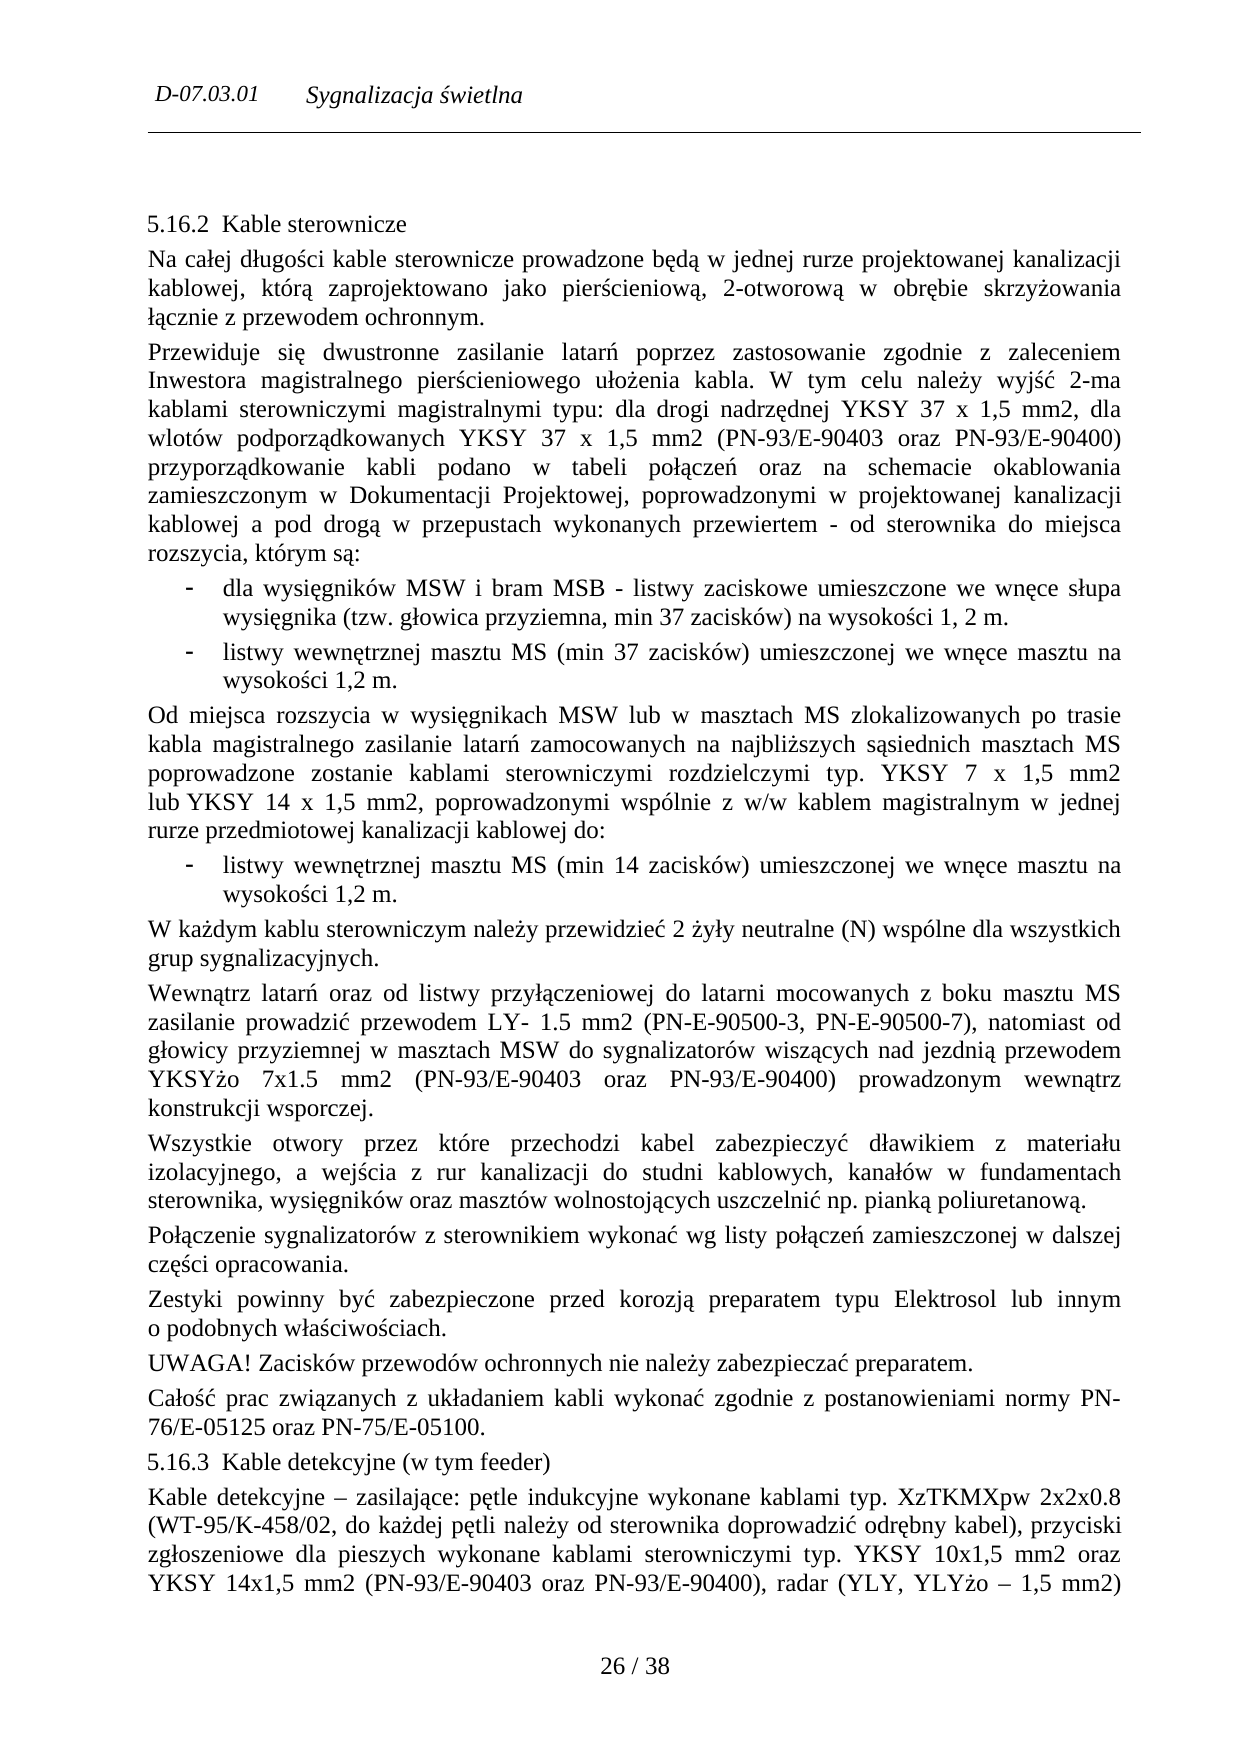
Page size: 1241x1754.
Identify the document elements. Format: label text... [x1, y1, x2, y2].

text Od miejsca rozszycia w wysięgnikach MSW lub w masztach MS zlokalizowanych po trasie kabla magistralnego zasilanie latarń zamocowanych na najbliższych sąsiednich masztach MS poprowadzone zostanie kablami sterowniczymi rozdzielczymi typ. YKSY 7 x 1,5 mm2 lub YKSY 14 x 1,5 mm2, poprowadzonymi wspólnie z w/w kablem magistralnym w jednej rurze przedmiotowej kanalizacji kablowej do: [148, 701, 1122, 844]
list listwy wewnętrznej masztu MS (min 14 zacisków) umieszczonej we wnęce masztu na wysokości 1,2 m. [185, 851, 1122, 908]
subtitle Kable sterownicze [147, 209, 1122, 238]
text Przewiduje się dwustronne zasilanie latarń poprzez zastosowanie zgodnie z zaleceniem Inwestora magistralnego pierścieniowego ułożenia kabla. W tym celu należy wyjść 2-ma kablami sterowniczymi magistralnymi typu: dla drogi nadrzędnej YKSY 37 x 1,5 mm2, dla wlotów podporządkowanych YKSY 37 x 1,5 mm2 (PN-93/E-90403 oraz PN-93/E-90400) przyporządkowanie kabli podano w tabeli połączeń oraz na schemacie okablowania zamieszczonym w Dokumentacji Projektowej, poprowadzonymi w projektowanej kanalizacji kablowej a pod drogą w przepustach wykonanych przewiertem - od sterownika do miejsca rozszycia, którym są: [148, 337, 1122, 567]
text UWAGA! Zacisków przewodów ochronnych nie należy zabezpieczać preparatem. [148, 1348, 1122, 1377]
text W każdym kablu sterowniczym należy przewidzieć 2 żyły neutralne (N) wspólne dla wszystkich grup sygnalizacyjnych. [148, 914, 1122, 972]
list listwy wewnętrznej masztu MS (min 37 zacisków) umieszczonej we wnęce masztu na wysokości 1,2 m. [185, 637, 1122, 694]
text Zestyki powinny być zabezpieczone przed korozją preparatem typu Elektrosol lub innym o podobnych właściwościach. [148, 1284, 1122, 1342]
subtitle Kable detekcyjne (w tym feeder) [147, 1447, 1122, 1476]
text Połączenie sygnalizatorów z sterownikiem wykonać wg listy połączeń zamieszczonej w dalszej części opracowania. [148, 1221, 1122, 1278]
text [148, 1482, 1122, 1597]
text Wszystkie otwory przez które przechodzi kabel zabezpieczyć dławikiem z materiału izolacyjnego, a wejścia z rur kanalizacji do studni kablowych, kanałów w fundamentach sterownika, wysięgników oraz masztów wolnostojących uszczelnić np. pianką poliuretanową. [148, 1128, 1122, 1214]
text Wewnątrz latarń oraz od listwy przyłączeniowej do latarni mocowanych z boku masztu MS zasilanie prowadzić przewodem LY- 1.5 mm2 (PN-E-90500-3, PN-E-90500-7), natomiast od głowicy przyziemnej w masztach MSW do sygnalizatorów wiszących nad jezdnią przewodem YKSYżo 7x1.5 mm2 (PN-93/E-90403 oraz PN-93/E-90400) prowadzonym wewnątrz konstrukcji wsporczej. [148, 978, 1122, 1122]
list dla wysięgników MSW i bram MSB - listwy zaciskowe umieszczone we wnęce słupa wysięgnika (tzw. głowica przyziemna, min 37 zacisków) na wysokości 1, 2 m. [185, 573, 1122, 631]
text Całość prac związanych z układaniem kabli wykonać zgodnie z postanowieniami normy PN-76/E-05125 oraz PN-75/E-05100. [148, 1383, 1122, 1441]
text Na całej długości kable sterownicze prowadzone będą w jednej rurze projektowanej kanalizacji kablowej, którą zaprojektowano jako pierścieniową, 2-otworową w obrębie skrzyżowania łącznie z przewodem ochronnym. [148, 244, 1122, 331]
